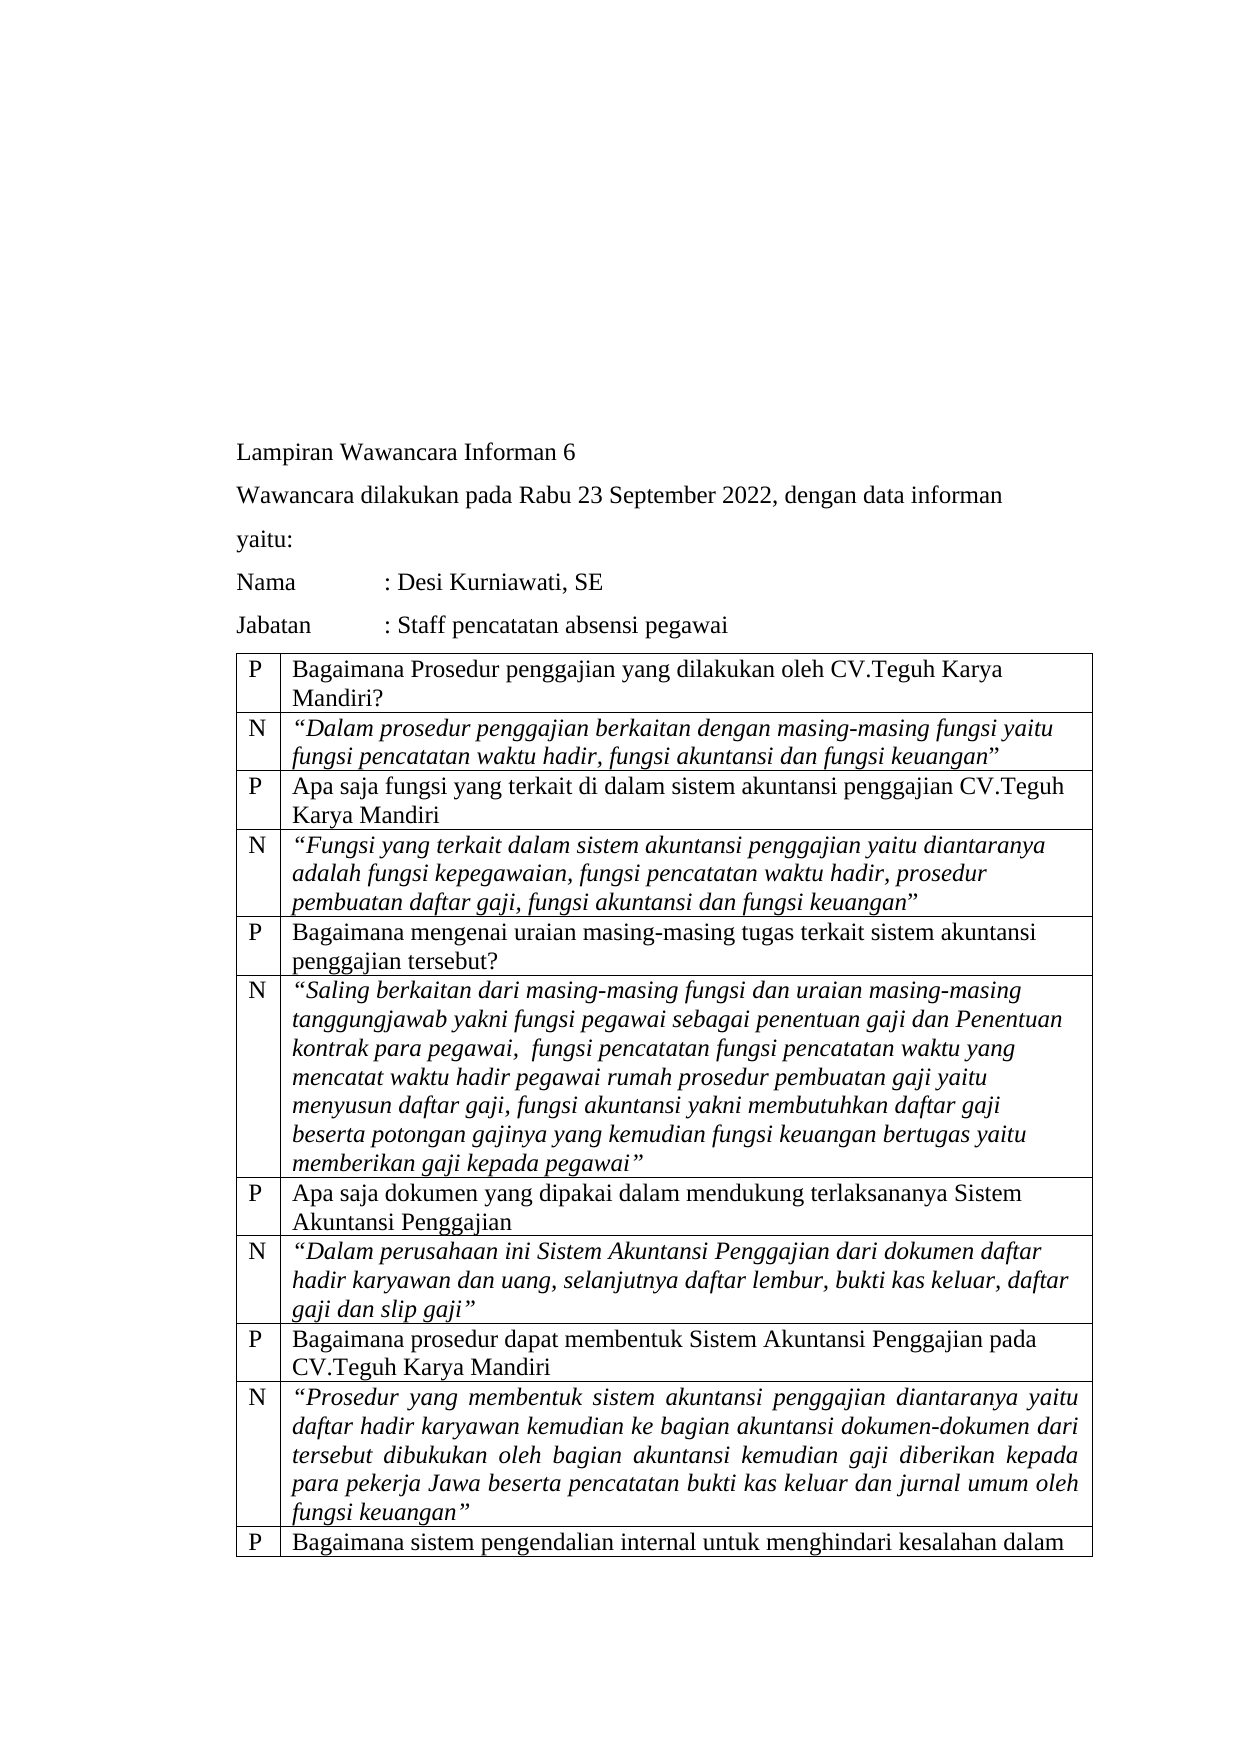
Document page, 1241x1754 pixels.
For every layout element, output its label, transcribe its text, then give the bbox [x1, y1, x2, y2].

table_cell P [237, 917, 280, 974]
table_header Bagaimana Prosedur penggajian yang dilakukan oleh CV.Teguh Karya Mandiri? [281, 654, 1092, 712]
table_cell N [237, 1382, 280, 1526]
table_cell Bagaimana prosedur dapat membentuk Sistem Akuntansi Penggajian pada CV.Teguh Karya Mandiri [281, 1324, 1092, 1381]
table_cell P [237, 1324, 280, 1381]
table_cell Apa saja dokumen yang dipakai dalam mendukung terlaksananya Sistem Akuntansi Penggajian [281, 1178, 1092, 1235]
table_cell “Saling berkaitan dari masing-masing fungsi dan uraian masing-masing tanggungjawab yakni fungsi pegawai sebagai penentuan gaji dan Penentuan kontrak para pegawai, fungsi pencatatan fungsi pencatatan waktu yang mencatat waktu hadir pegawai rumah prosedur pembuatan gaji yaitu menyusun daftar gaji, fungsi akuntansi yakni membutuhkan daftar gaji beserta potongan gajinya yang kemudian fungsi keuangan bertugas yaitu memberikan gaji kepada pegawai” [281, 976, 1092, 1177]
table_cell “Prosedur yang membentuk sistem akuntansi penggajian diantaranya yaitu daftar hadir karyawan kemudian ke bagian akuntansi dokumen-dokumen dari tersebut dibukukan oleh bagian akuntansi kemudian gaji diberikan kepada para pekerja Jawa beserta pencatatan bukti kas keluar dan jurnal umum oleh fungsi keuangan” [281, 1382, 1092, 1526]
table_cell N [237, 713, 280, 770]
text Jabatan : Staff pencatatan absensi pegawai [236, 610, 1063, 639]
table_cell “Dalam prosedur penggajian berkaitan dengan masing-masing fungsi yaitu fungsi pencatatan waktu hadir, fungsi akuntansi dan fungsi keuangan” [281, 713, 1092, 770]
table_cell “Dalam perusahaan ini Sistem Akuntansi Penggajian dari dokumen daftar hadir karyawan dan uang, selanjutnya daftar lembur, bukti kas keluar, daftar gaji dan slip gaji” [281, 1236, 1092, 1323]
text Nama : Desi Kurniawati, SE [236, 567, 1063, 596]
table_header P [237, 654, 280, 712]
table_cell “Fungsi yang terkait dalam sistem akuntansi penggajian yaitu diantaranya adalah fungsi kepegawaian, fungsi pencatatan waktu hadir, prosedur pembuatan daftar gaji, fungsi akuntansi dan fungsi keuangan” [281, 830, 1092, 916]
table_cell N [237, 1236, 280, 1323]
table_cell P [237, 771, 280, 829]
text Lampiran Wawancara Informan 6 [236, 437, 1063, 466]
table_cell P [237, 1178, 280, 1235]
text Wawancara dilakukan pada Rabu 23 September 2022, dengan data informan yaitu: [236, 481, 1063, 552]
table_cell N [237, 830, 280, 916]
table_cell Apa saja fungsi yang terkait di dalam sistem akuntansi penggajian CV.Teguh Karya Mandiri [281, 771, 1092, 829]
table_cell Bagaimana mengenai uraian masing-masing tugas terkait sistem akuntansi penggajian tersebut? [281, 917, 1092, 974]
table_cell P [237, 1527, 280, 1556]
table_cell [281, 1527, 1092, 1556]
table_cell N [237, 976, 280, 1177]
